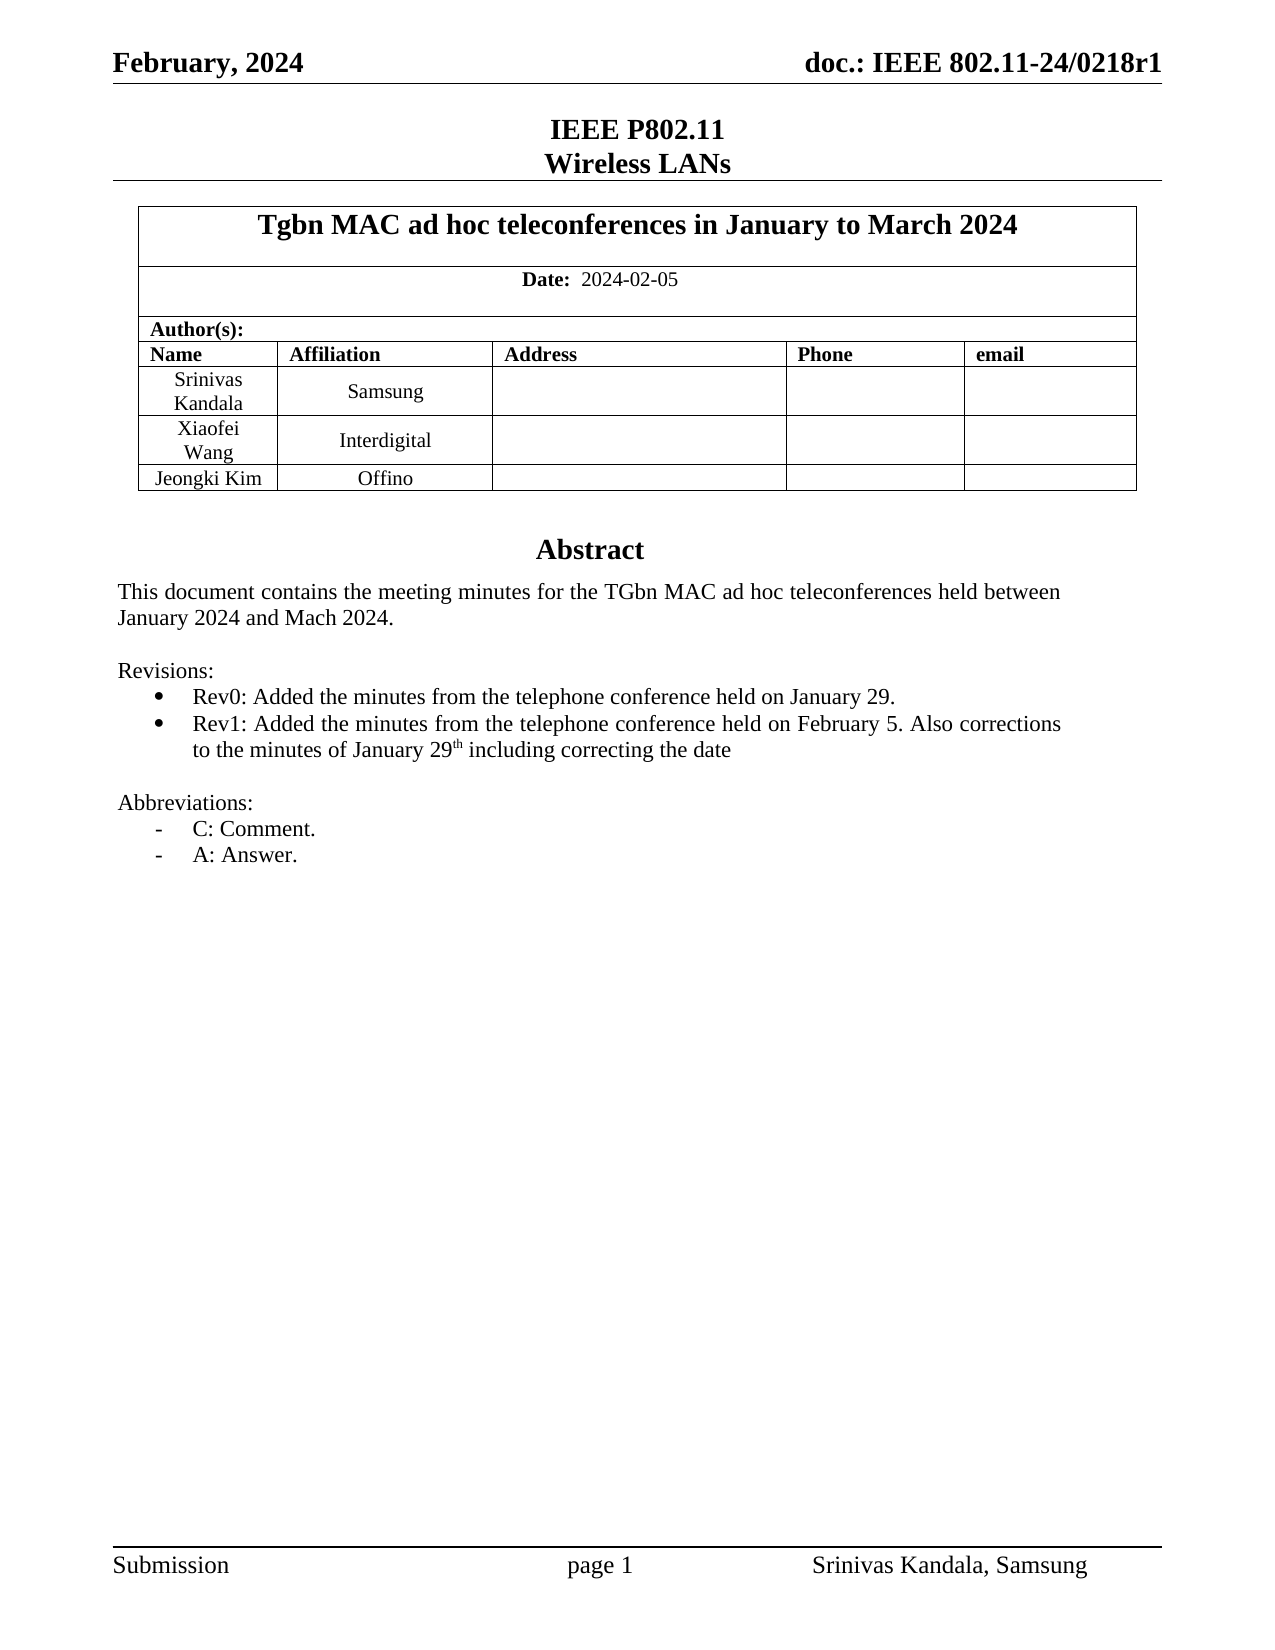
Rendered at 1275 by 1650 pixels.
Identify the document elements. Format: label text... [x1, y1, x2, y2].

table_cell Samsung [278, 367, 492, 415]
table_cell Affiliation [278, 342, 492, 366]
table_cell [493, 465, 786, 489]
table_cell [787, 416, 964, 464]
table_cell Address [493, 342, 786, 366]
table_cell email [965, 342, 1136, 366]
table_cell Name [139, 342, 277, 366]
table_cell Interdigital [278, 416, 492, 464]
table_cell [965, 416, 1136, 464]
table_cell Phone [787, 342, 964, 366]
table_cell [787, 367, 964, 415]
table_cell Date: 2024-02-05 [139, 267, 1136, 316]
table_cell Srinivas Kandala [139, 367, 277, 415]
table_cell [965, 367, 1136, 415]
table_cell Jeongki Kim [139, 465, 277, 489]
table_header Tgbn MAC ad hoc teleconferences in January to March 2024 [139, 207, 1136, 266]
table_cell [787, 465, 964, 489]
table_cell [493, 367, 786, 415]
table_cell [965, 465, 1136, 489]
table_cell Offino [278, 465, 492, 489]
table_cell [493, 416, 786, 464]
table_cell Author(s): [139, 317, 1136, 341]
table_cell Xiaofei Wang [139, 416, 277, 464]
text IEEE P802.11 Wireless LANs [112, 112, 1162, 181]
